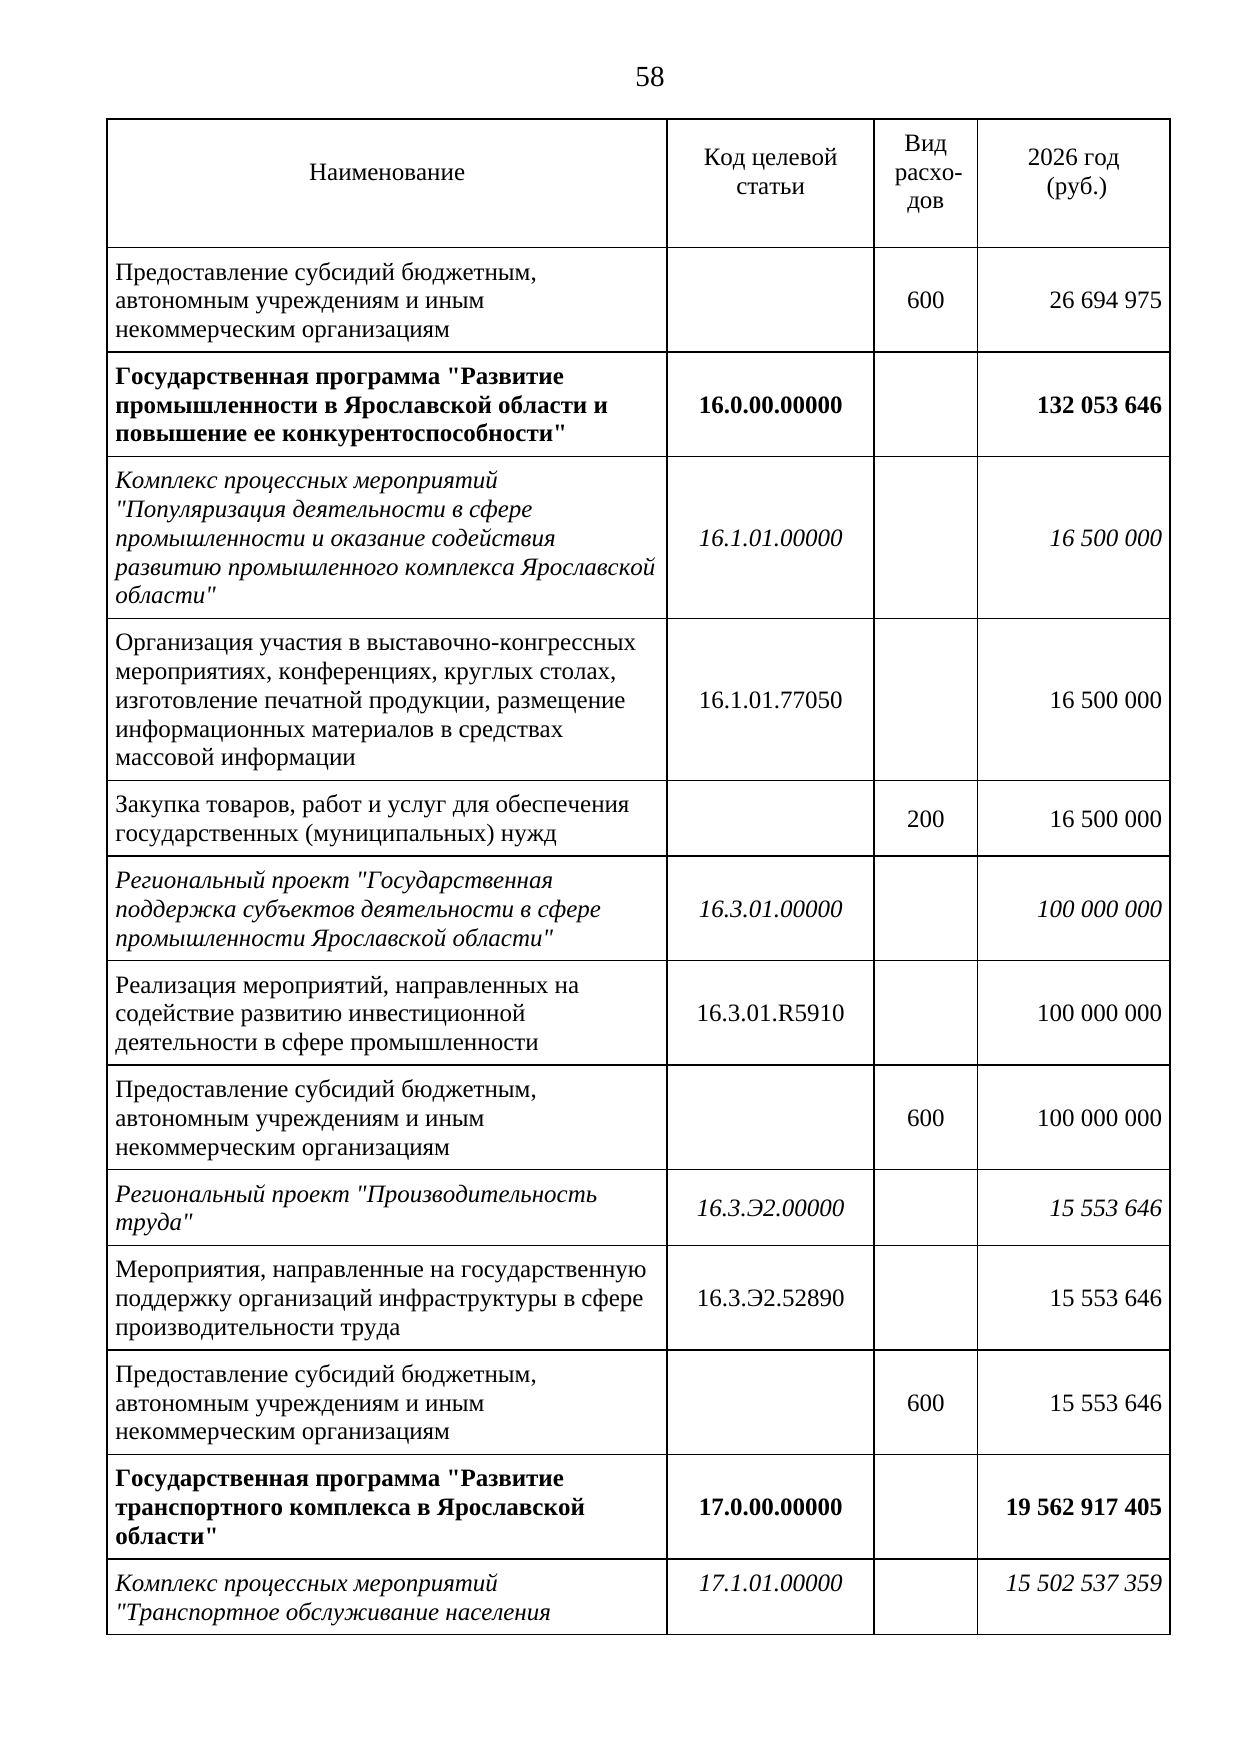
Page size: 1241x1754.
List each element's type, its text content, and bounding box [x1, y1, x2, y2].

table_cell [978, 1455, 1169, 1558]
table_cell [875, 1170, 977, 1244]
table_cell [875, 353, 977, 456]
table_header Код целевой статьи [668, 120, 873, 247]
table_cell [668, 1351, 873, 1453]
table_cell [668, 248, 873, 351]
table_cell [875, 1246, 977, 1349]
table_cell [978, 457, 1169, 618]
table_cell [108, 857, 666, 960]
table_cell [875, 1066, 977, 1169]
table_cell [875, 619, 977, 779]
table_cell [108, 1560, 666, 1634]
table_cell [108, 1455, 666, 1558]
table_header Наименование [108, 120, 666, 247]
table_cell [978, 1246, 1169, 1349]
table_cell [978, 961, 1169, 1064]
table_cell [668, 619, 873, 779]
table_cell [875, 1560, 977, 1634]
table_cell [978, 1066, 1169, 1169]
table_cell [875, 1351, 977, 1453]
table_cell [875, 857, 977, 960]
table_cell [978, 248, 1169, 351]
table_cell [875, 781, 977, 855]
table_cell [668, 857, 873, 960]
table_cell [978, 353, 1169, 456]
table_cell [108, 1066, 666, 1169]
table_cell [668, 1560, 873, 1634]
table_header 2026 год (руб.) [978, 120, 1169, 247]
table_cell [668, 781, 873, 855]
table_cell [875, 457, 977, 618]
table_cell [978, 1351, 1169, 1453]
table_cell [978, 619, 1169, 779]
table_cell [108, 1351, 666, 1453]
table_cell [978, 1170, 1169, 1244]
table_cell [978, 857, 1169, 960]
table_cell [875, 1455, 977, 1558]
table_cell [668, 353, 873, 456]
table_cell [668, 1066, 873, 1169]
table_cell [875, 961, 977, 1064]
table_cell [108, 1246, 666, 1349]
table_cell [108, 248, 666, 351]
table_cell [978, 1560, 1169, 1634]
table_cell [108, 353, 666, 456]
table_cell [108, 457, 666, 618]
table_header Вид расхо- дов [875, 120, 977, 247]
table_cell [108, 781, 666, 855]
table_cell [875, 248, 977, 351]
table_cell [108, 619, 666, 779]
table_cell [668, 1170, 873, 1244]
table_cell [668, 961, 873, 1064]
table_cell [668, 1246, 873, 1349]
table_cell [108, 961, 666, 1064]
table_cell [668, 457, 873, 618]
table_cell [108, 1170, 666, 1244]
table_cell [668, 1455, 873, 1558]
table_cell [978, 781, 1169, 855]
